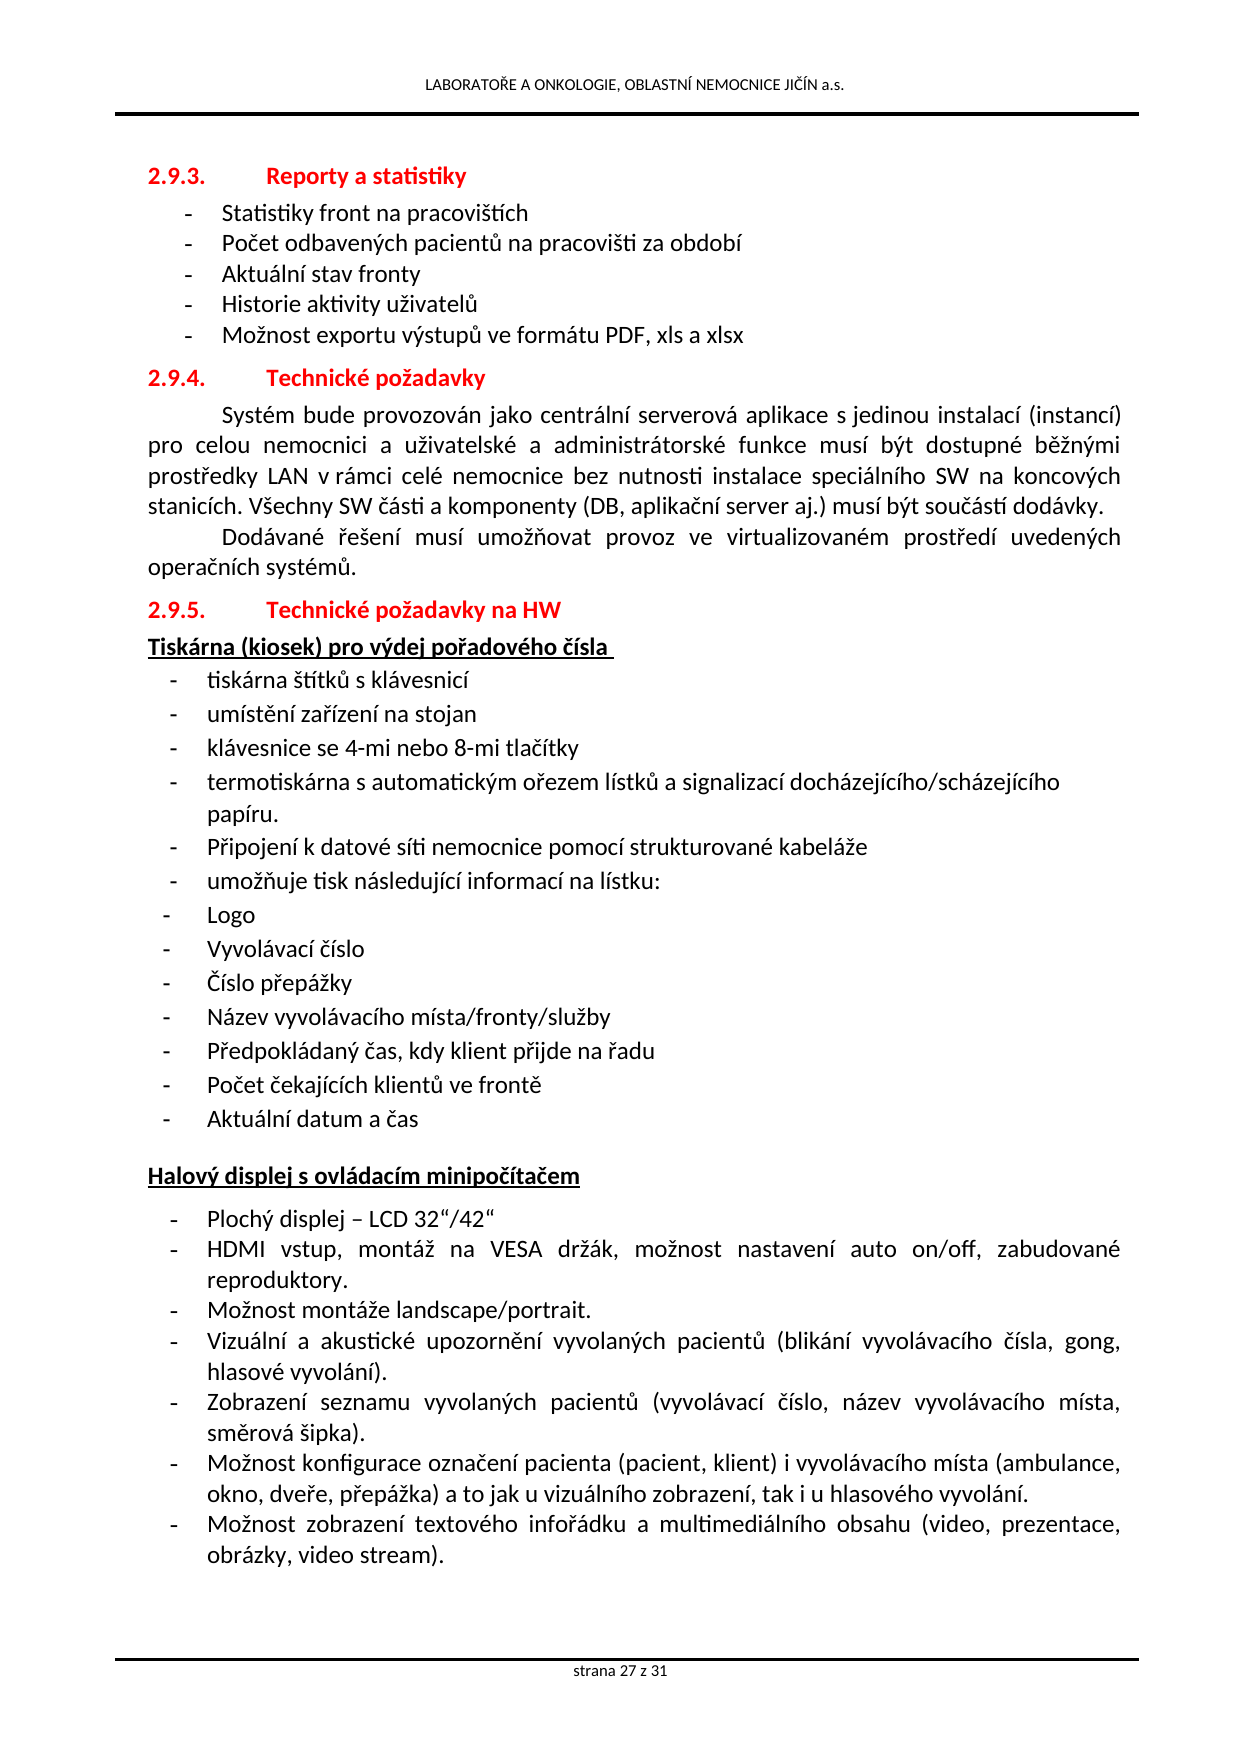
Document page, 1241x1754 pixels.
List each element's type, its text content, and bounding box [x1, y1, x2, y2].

list tiskárna štítků s klávesnicí [169, 662, 1122, 696]
text Dodávané řešení musí umožňovat provoz ve virtualizovaném prostředí uvedených operačních systémů. [148, 521, 1122, 582]
list HDMI vstup, montáž na VESA držák, možnost nastavení auto on/off, zabudované reproduktory. [169, 1233, 1122, 1294]
text Tiskárna (kiosek) pro výdej pořadového čísla [148, 631, 1122, 662]
list Plochý displej – LCD 32“/42“ [169, 1203, 1122, 1233]
subtitle Technické požadavky na HW [148, 594, 1122, 625]
list Počet čekajících klientů ve frontě [162, 1067, 1122, 1101]
list Vizuální a akustické upozornění vyvolaných pacientů (blikání vyvolávacího čísla, gong, hlasové vyvolání). [169, 1325, 1122, 1386]
list Počet odbavených pacientů na pracovišti za období [184, 227, 1122, 258]
list Zobrazení seznamu vyvolaných pacientů (vyvolávací číslo, název vyvolávacího místa, směrová šipka). [169, 1386, 1122, 1447]
subtitle Reporty a statistiky [148, 160, 1122, 191]
text Halový displej s ovládacím minipočítačem [148, 1160, 1122, 1191]
list Možnost exportu výstupů ve formátu PDF, xls a xlsx [184, 319, 1122, 349]
list termotiskárna s automatickým ořezem lístků a signalizací docházejícího/scházejícího papíru. [169, 764, 1122, 828]
list Vyvolávací číslo [162, 931, 1122, 965]
text Systém bude provozován jako centrální serverová aplikace s jedinou instalací (instancí) pro celou nemocnici a uživatelské a administrátorské funkce musí být dostupné běžnými prostředky LAN v rámci celé nemocnice bez nutnosti instalace speciálního SW na koncových stanicích. Všechny SW části a komponenty (DB, aplikační server aj.) musí být součástí dodávky. [148, 399, 1122, 521]
list Připojení k datové síti nemocnice pomocí strukturované kabeláže [169, 828, 1122, 862]
list Možnost montáže landscape/portrait. [169, 1294, 1122, 1325]
list Logo [162, 897, 1122, 931]
list Název vyvolávacího místa/fronty/služby [162, 999, 1122, 1033]
list Historie aktivity uživatelů [184, 288, 1122, 319]
list Aktuální datum a čas [162, 1101, 1122, 1135]
subtitle Technické požadavky [148, 362, 1122, 392]
list klávesnice se 4-mi nebo 8-mi tlačítky [169, 730, 1122, 764]
list Předpokládaný čas, kdy klient přijde na řadu [162, 1033, 1122, 1067]
list Možnost konfigurace označení pacienta (pacient, klient) i vyvolávacího místa (ambulance, okno, dveře, přepážka) a to jak u vizuálního zobrazení, tak i u hlasového vyvolání. [169, 1447, 1122, 1508]
list Statistiky front na pracovištích [184, 197, 1122, 227]
list Možnost zobrazení textového infořádku a multimediálního obsahu (video, prezentace, obrázky, video stream). [169, 1508, 1122, 1569]
list Aktuální stav fronty [184, 258, 1122, 288]
list umístění zařízení na stojan [169, 696, 1122, 730]
list umožňuje tisk následující informací na lístku: [169, 862, 1122, 897]
list Číslo přepážky [162, 965, 1122, 999]
